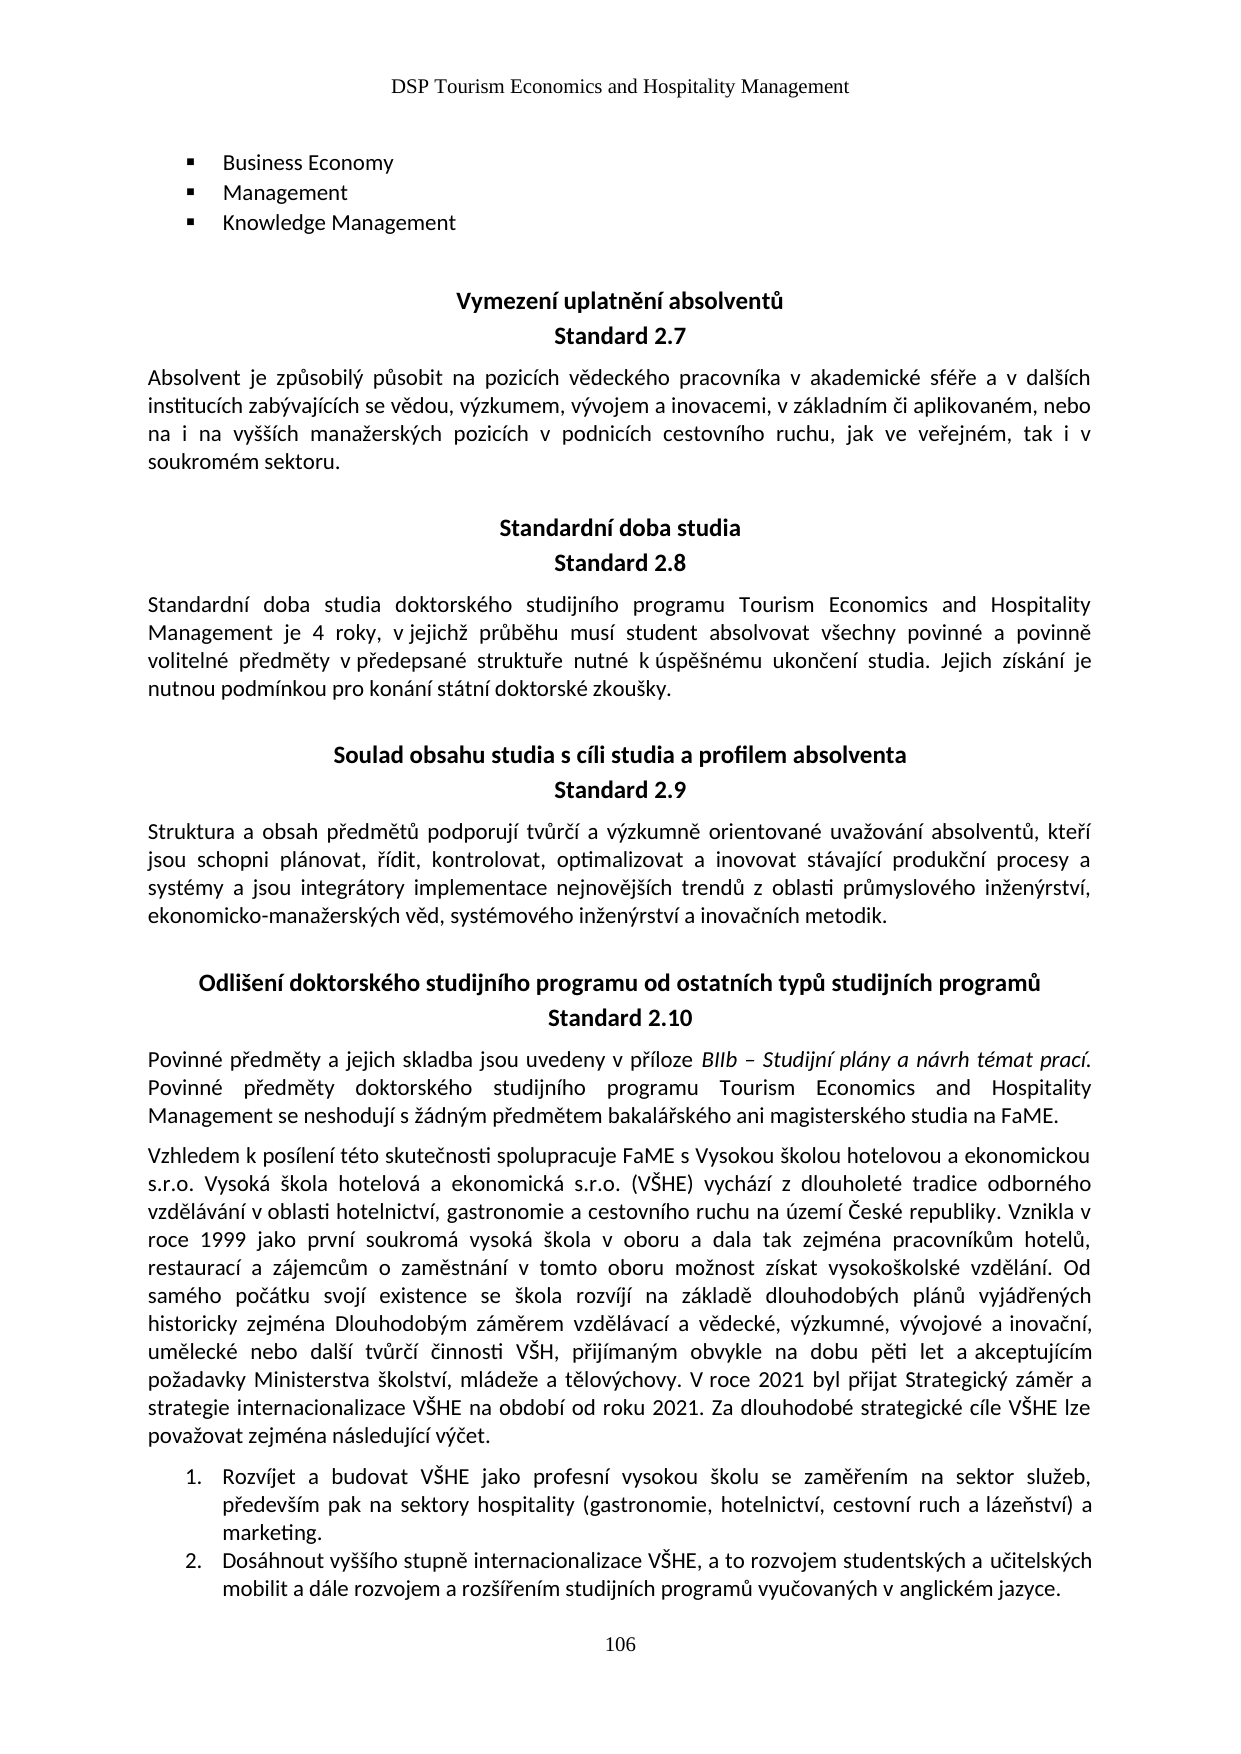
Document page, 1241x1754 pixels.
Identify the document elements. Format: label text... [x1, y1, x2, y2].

text Absolvent je způsobilý působit na pozicích vědeckého pracovníka v akademické sféře a v dalších institucích zabývajících se vědou, výzkumem, vývojem a inovacemi, v základním či aplikovaném, nebo na i na vyšších manažerských pozicích v podnicích cestovního ruchu, jak ve veřejném, tak i v soukromém sektoru. [148, 363, 1093, 475]
subtitle Soulad obsahu studia s cíli studia a profilem absolventa [148, 740, 1093, 770]
subtitle Vymezení uplatnění absolventů [148, 285, 1093, 316]
list Management [185, 178, 1093, 206]
list Business Economy [185, 148, 1093, 176]
list Dosáhnout vyššího stupně internacionalizace VŠHE, a to rozvojem studentských a učitelských mobilit a dále rozvojem a rozšířením studijních programů vyučovaných v anglickém jazyce. [185, 1546, 1093, 1602]
text Vzhledem k posílení této skutečnosti spolupracuje FaME s Vysokou školou hotelovou a ekonomickou s.r.o. Vysoká škola hotelová a ekonomická s.r.o. (VŠHE) vychází z dlouholeté tradice odborného vzdělávání v oblasti hotelnictví, gastronomie a cestovního ruchu na území České republiky. Vznikla v roce 1999 jako první soukromá vysoká škola v oboru a dala tak zejména pracovníkům hotelů, restaurací a zájemcům o zaměstnání v tomto oboru možnost získat vysokoškolské vzdělání. Od samého počátku svojí existence se škola rozvíjí na základě dlouhodobých plánů vyjádřených historicky zejména Dlouhodobým záměrem vzdělávací a vědecké, výzkumné, vývojové a inovační, umělecké nebo další tvůrčí činnosti VŠH, přijímaným obvykle na dobu pěti let a akceptujícím požadavky Ministerstva školství, mládeže a tělovýchovy. V roce 2021 byl přijat Strategický záměr a strategie internacionalizace VŠHE na období od roku 2021. Za dlouhodobé strategické cíle VŠHE lze považovat zejména následující výčet. [148, 1141, 1093, 1449]
text Povinné předměty a jejich skladba jsou uvedeny v příloze BIIb – Studijní plány a návrh témat prací. Povinné předměty doktorského studijního programu Tourism Economics and Hospitality Management se neshodují s žádným předmětem bakalářského ani magisterského studia na FaME. [148, 1045, 1093, 1129]
text Struktura a obsah předmětů podporují tvůrčí a výzkumně orientované uvažování absolventů, kteří jsou schopni plánovat, řídit, kontrolovat, optimalizovat a inovovat stávající produkční procesy a systémy a jsou integrátory implementace nejnovějších trendů z oblasti průmyslového inženýrství, ekonomicko-manažerských věd, systémového inženýrství a inovačních metodik. [148, 817, 1093, 929]
text Standardní doba studia doktorského studijního programu Tourism Economics and Hospitality Management je 4 roky, v jejichž průběhu musí student absolvovat všechny povinné a povinně volitelné předměty v předepsané struktuře nutné k úspěšnému ukončení studia. Jejich získání je nutnou podmínkou pro konání státní doktorské zkoušky. [148, 590, 1093, 702]
subtitle Standard 2.7 [148, 320, 1093, 350]
subtitle Standardní doba studia [148, 512, 1093, 543]
subtitle Standard 2.9 [148, 774, 1093, 805]
subtitle Standard 2.8 [148, 547, 1093, 578]
list Knowledge Management [185, 208, 1093, 236]
subtitle Odlišení doktorského studijního programu od ostatních typů studijních programů [148, 967, 1093, 997]
list Rozvíjet a budovat VŠHE jako profesní vysokou školu se zaměřením na sektor služeb, především pak na sektory hospitality (gastronomie, hotelnictví, cestovní ruch a lázeňství) a marketing. [185, 1462, 1093, 1546]
subtitle Standard 2.10 [148, 1002, 1093, 1032]
